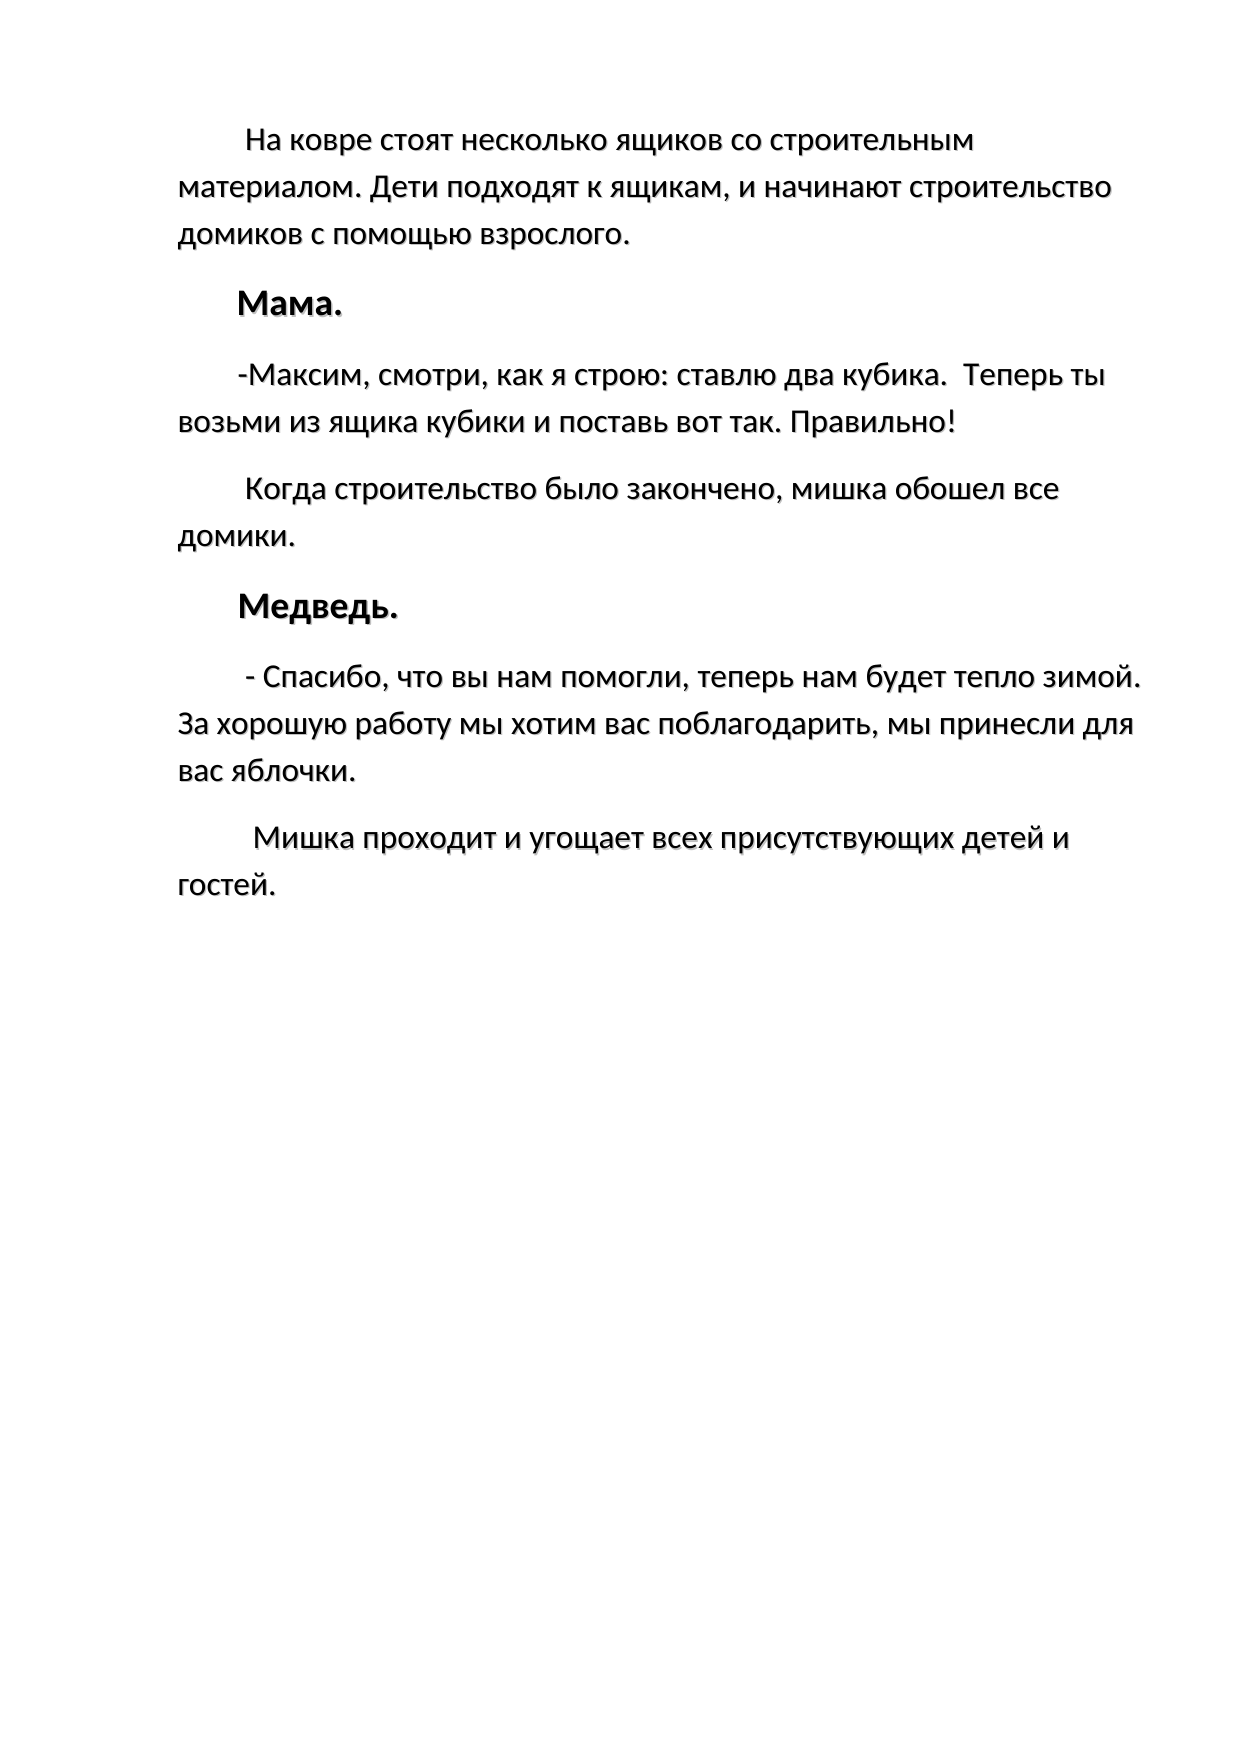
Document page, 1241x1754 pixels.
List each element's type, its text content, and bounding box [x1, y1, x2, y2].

text Когда строительство было закончено, мишка обошел все домики. [177, 467, 1152, 555]
text -Максим, смотри, как я строю: ставлю два кубика. Теперь ты возьми из ящика кубики и поставь вот так. Правильно! [177, 353, 1152, 440]
text Мама. [177, 279, 1152, 325]
text Мишка проходит и угощает всех присутствующих детей и гостей. [177, 816, 1152, 904]
text На ковре стоят несколько ящиков со строительным материалом. Дети подходят к ящикам, и начинают строительство домиков с помощью взрослого. [177, 118, 1152, 252]
text - Спасибо, что вы нам помогли, теперь нам будет тепло зимой. За хорошую работу мы хотим вас поблагодарить, мы принесли для вас яблочки. [177, 655, 1152, 789]
text Медведь. [177, 582, 1152, 627]
